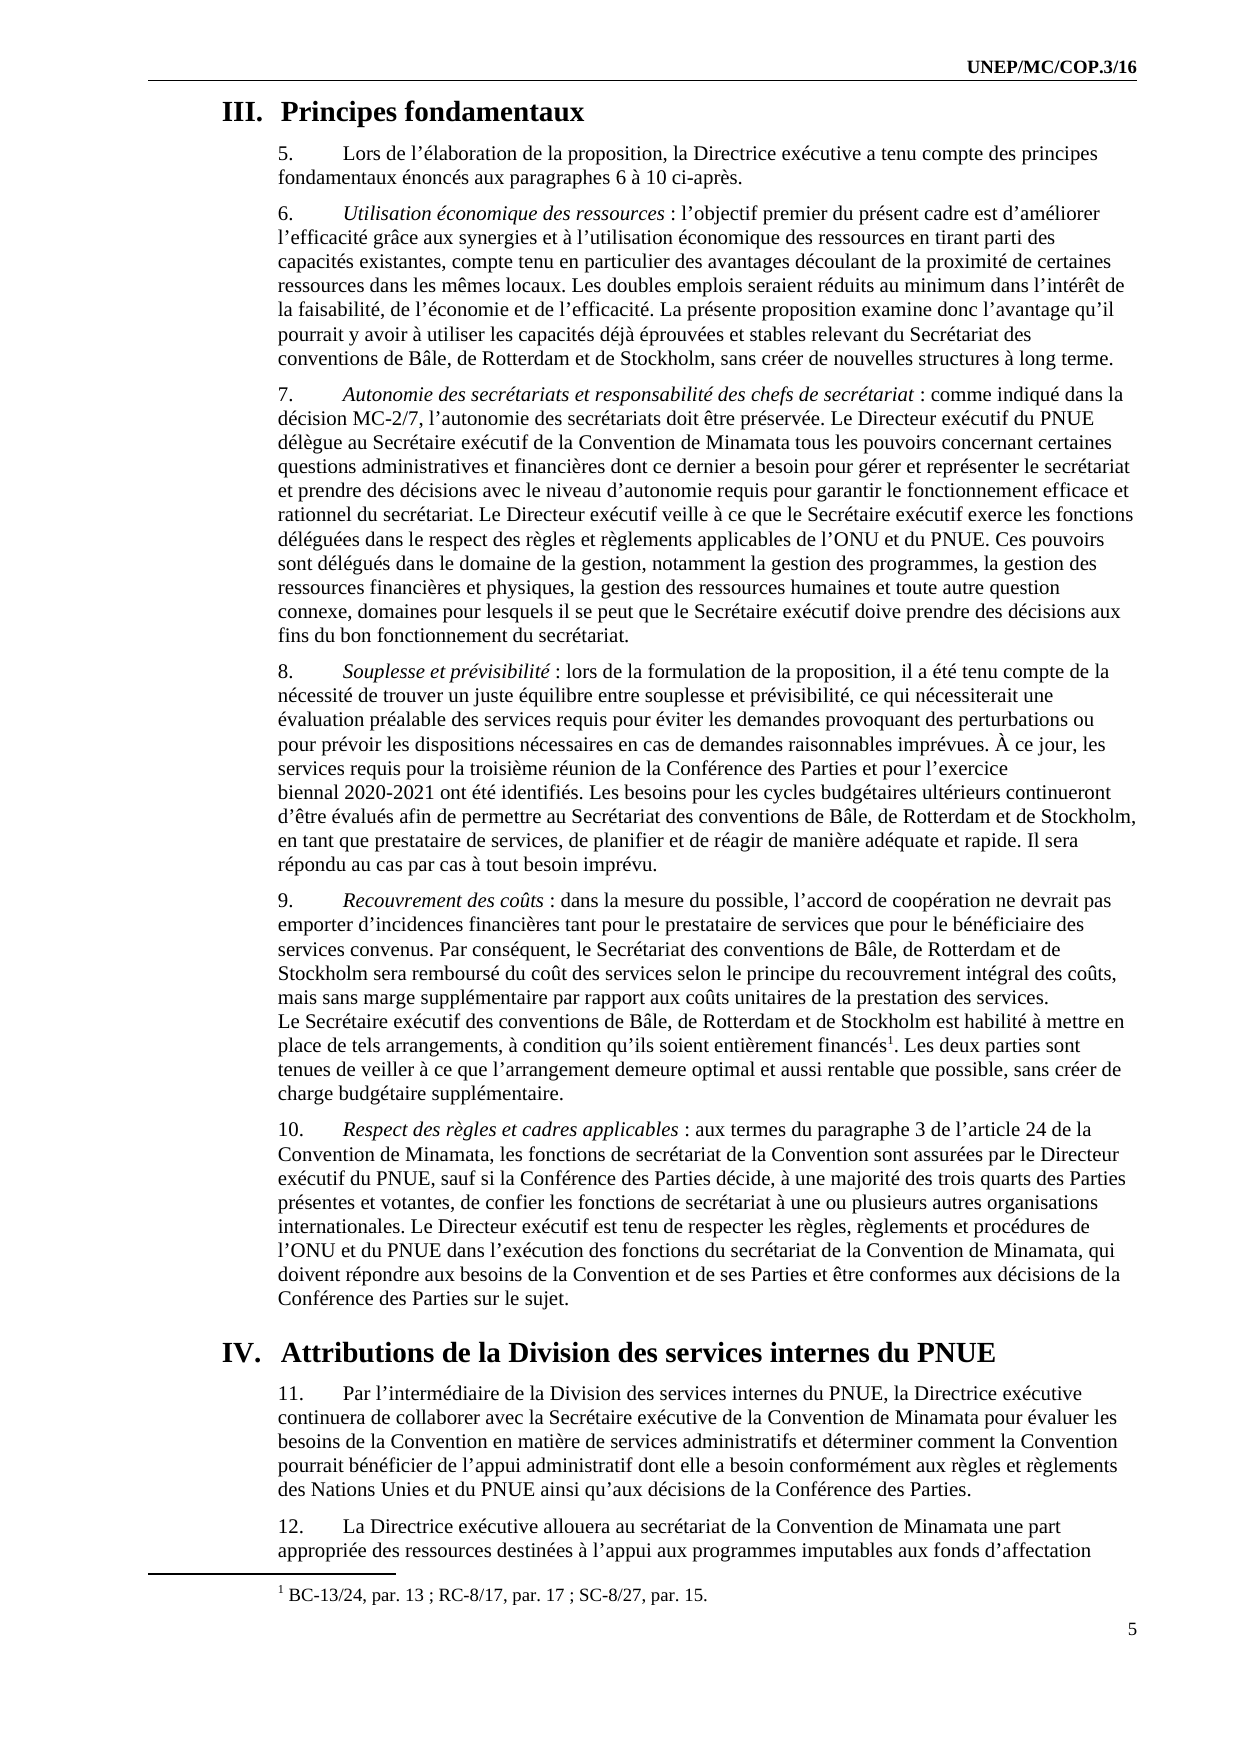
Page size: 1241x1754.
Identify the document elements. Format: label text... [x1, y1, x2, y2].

text Souplesse et prévisibilité : lors de la formulation de la proposition, il a été tenu compte de la nécessité de trouver un juste équilibre entre souplesse et prévisibilité, ce qui nécessiterait une évaluation préalable des services requis pour éviter les demandes provoquant des perturbations ou pour prévoir les dispositions nécessaires en cas de demandes raisonnables imprévues. À ce jour, les services requis pour la troisième réunion de la Conférence des Parties et pour l’exercice biennal 2020-2021 ont été identifiés. Les besoins pour les cycles budgétaires ultérieurs continueront d’être évalués afin de permettre au Secrétariat des conventions de Bâle, de Rotterdam et de Stockholm, en tant que prestataire de services, de planifier et de réagir de manière adéquate et rapide. Il sera répondu au cas par cas à tout besoin imprévu. [278, 659, 1137, 876]
list Attributions de la Division des services internes du PNUE [222, 1335, 1107, 1368]
text Lors de l’élaboration de la proposition, la Directrice exécutive a tenu compte des principes fondamentaux énoncés aux paragraphes 6 à 10 ci-après. [278, 141, 1137, 189]
text Respect des règles et cadres applicables : aux termes du paragraphe 3 de l’article 24 de la Convention de Minamata, les fonctions de secrétariat de la Convention sont assurées par le Directeur exécutif du PNUE, sauf si la Conférence des Parties décide, à une majorité des trois quarts des Parties présentes et votantes, de confier les fonctions de secrétariat à une ou plusieurs autres organisations internationales. Le Directeur exécutif est tenu de respecter les règles, règlements et procédures de l’ONU et du PNUE dans l’exécution des fonctions du secrétariat de la Convention de Minamata, qui doivent répondre aux besoins de la Convention et de ses Parties et être conformes aux décisions de la Conférence des Parties sur le sujet. [278, 1117, 1137, 1310]
text Recouvrement des coûts : dans la mesure du possible, l’accord de coopération ne devrait pas emporter d’incidences financières tant pour le prestataire de services que pour le bénéficiaire des services convenus. Par conséquent, le Secrétariat des conventions de Bâle, de Rotterdam et de Stockholm sera remboursé du coût des services selon le principe du recouvrement intégral des coûts, mais sans marge supplémentaire par rapport aux coûts unitaires de la prestation des services. Le Secrétaire exécutif des conventions de Bâle, de Rotterdam et de Stockholm est habilité à mettre en place de tels arrangements, à condition qu’ils soient entièrement financés. Les deux parties sont tenues de veiller à ce que l’arrangement demeure optimal et aussi rentable que possible, sans créer de charge budgétaire supplémentaire. [278, 888, 1137, 1105]
text Utilisation économique des ressources : l’objectif premier du présent cadre est d’améliorer l’efficacité grâce aux synergies et à l’utilisation économique des ressources en tirant parti des capacités existantes, compte tenu en particulier des avantages découlant de la proximité de certaines ressources dans les mêmes locaux. Les doubles emplois seraient réduits au minimum dans l’intérêt de la faisabilité, de l’économie et de l’efficacité. La présente proposition examine donc l’avantage qu’il pourrait y avoir à utiliser les capacités déjà éprouvées et stables relevant du Secrétariat des conventions de Bâle, de Rotterdam et de Stockholm, sans créer de nouvelles structures à long terme. [278, 201, 1137, 369]
text Par l’intermédiaire de la Division des services internes du PNUE, la Directrice exécutive continuera de collaborer avec la Secrétaire exécutive de la Convention de Minamata pour évaluer les besoins de la Convention en matière de services administratifs et déterminer comment la Convention pourrait bénéficier de l’appui administratif dont elle a besoin conformément aux règles et règlements des Nations Unies et du PNUE ainsi qu’aux décisions de la Conférence des Parties. [278, 1381, 1137, 1501]
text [278, 1514, 1137, 1562]
list Principes fondamentaux [222, 94, 1107, 128]
text Autonomie des secrétariats et responsabilité des chefs de secrétariat : comme indiqué dans la décision MC-2/7, l’autonomie des secrétariats doit être préservée. Le Directeur exécutif du PNUE délègue au Secrétaire exécutif de la Convention de Minamata tous les pouvoirs concernant certaines questions administratives et financières dont ce dernier a besoin pour gérer et représenter le secrétariat et prendre des décisions avec le niveau d’autonomie requis pour garantir le fonctionnement efficace et rationnel du secrétariat. Le Directeur exécutif veille à ce que le Secrétaire exécutif exerce les fonctions déléguées dans le respect des règles et règlements applicables de l’ONU et du PNUE. Ces pouvoirs sont délégués dans le domaine de la gestion, notamment la gestion des programmes, la gestion des ressources financières et physiques, la gestion des ressources humaines et toute autre question connexe, domaines pour lesquels il se peut que le Secrétaire exécutif doive prendre des décisions aux fins du bon fonctionnement du secrétariat. [278, 382, 1137, 647]
